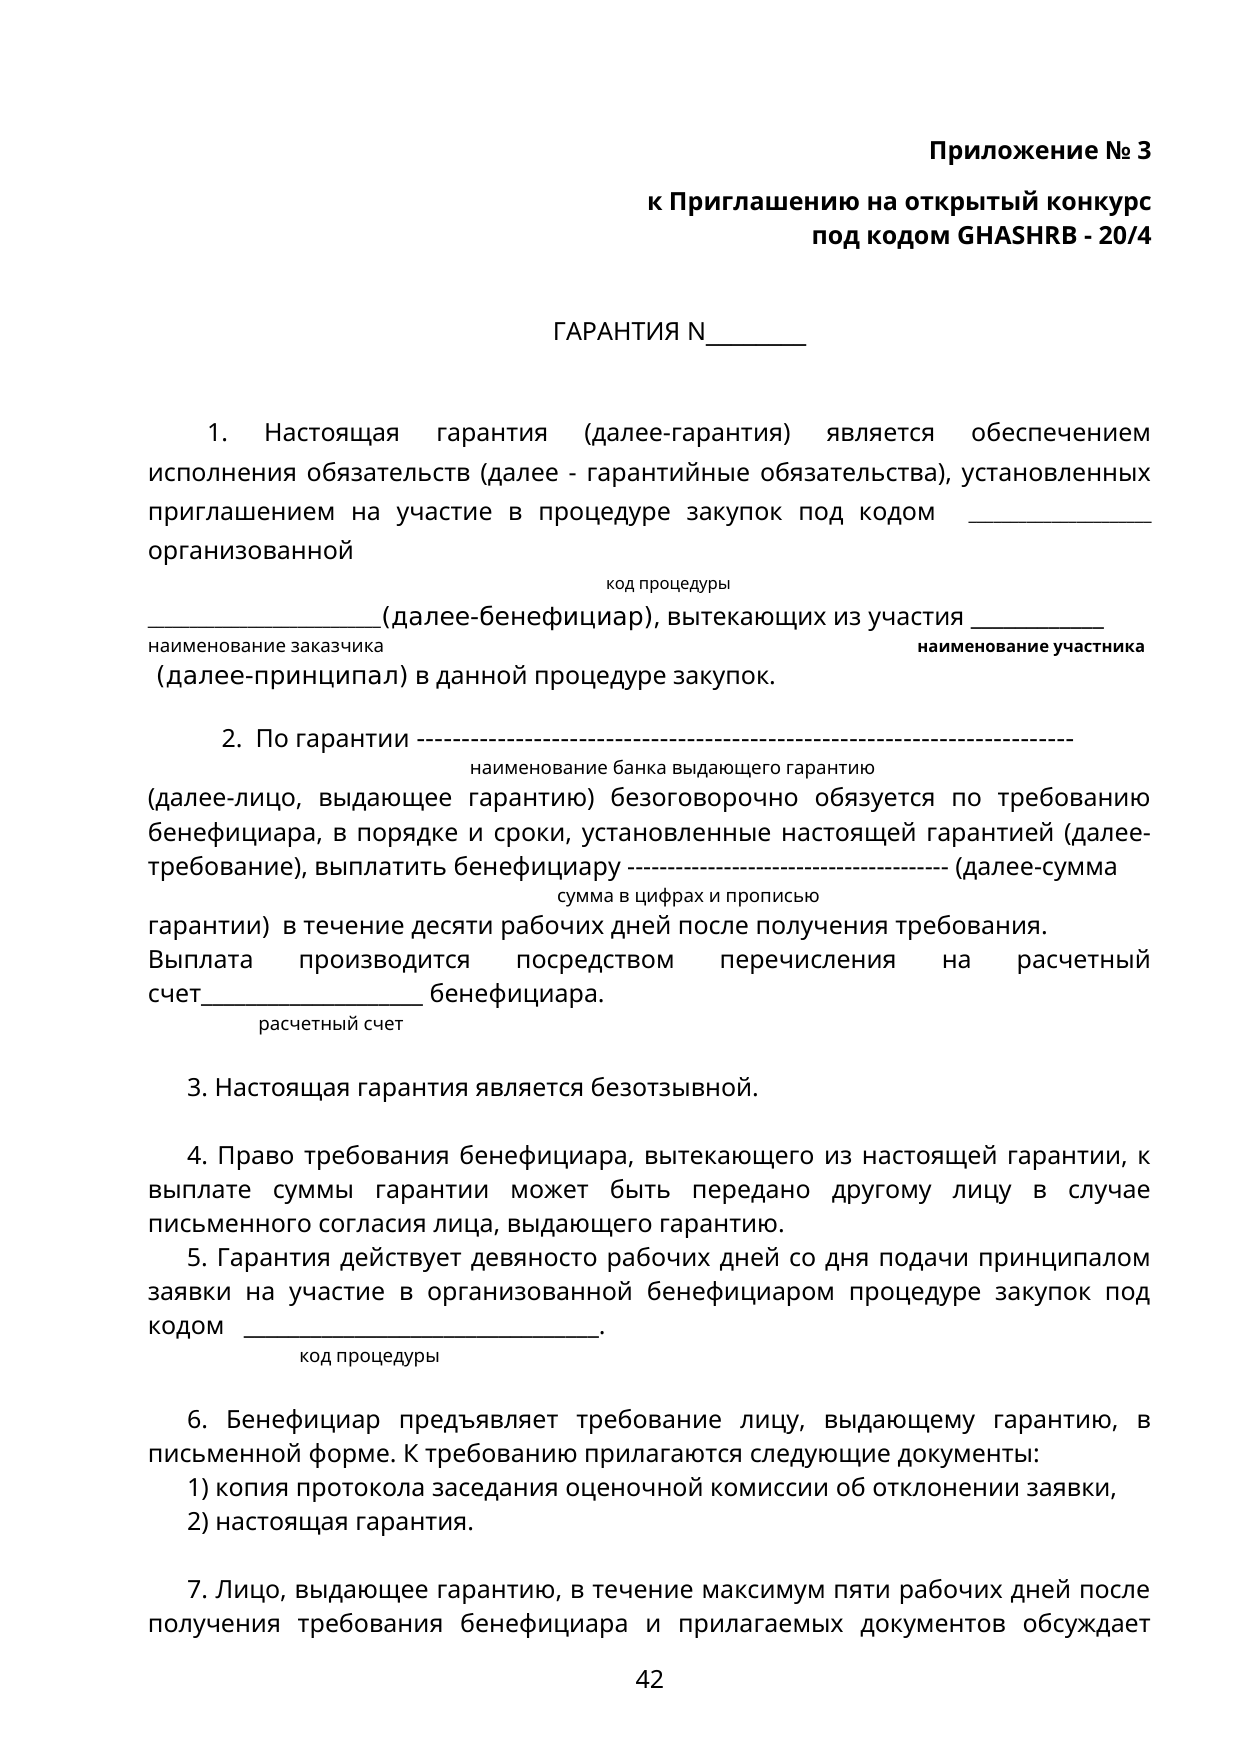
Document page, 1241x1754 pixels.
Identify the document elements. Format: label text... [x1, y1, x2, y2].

text 2. По гарантии ------------------------------------------------------------------------- [148, 721, 1152, 754]
text 6. Бенефициар предъявляет требование лицу, выдающему гарантию, в письменной форме. К требованию прилагаются следующие документы: [148, 1402, 1152, 1470]
text 5. Гарантия действует девяносто рабочих дней со дня подачи принципалом заявки на участие в организованной бенефициаром процедуре закупок под кодом ________________________________. [148, 1240, 1152, 1342]
text 1) копия протокола заседания оценочной комиссии об отклонении заявки, [148, 1470, 1152, 1504]
text сумма в цифрах и прописью [148, 882, 1152, 908]
text 4. Право требования бенефициара, вытекающего из настоящей гарантии, к выплате суммы гарантии может быть передано другому лицу в случае письменного согласия лица, выдающего гарантию. [148, 1138, 1152, 1240]
text наименование заказчика наименование участника [148, 632, 1152, 658]
text гарантии) в течение десяти рабочих дней после получения требования. [148, 908, 1152, 942]
text Приложение № 3 [148, 133, 1152, 167]
text Выплата производится посредством перечисления на расчетный счет____________________ бенефициара. [148, 942, 1152, 1010]
text наименование банка выдающего гарантию [148, 754, 1152, 780]
text 3. Настоящая гарантия является безотзывной. [148, 1069, 1152, 1104]
text 1. Настоящая гарантия (далее-гарантия) является обеспечением исполнения обязательств (далее - гарантийные обязательства), установленных приглашением на участие в процедуре закупок под кодом ______________________ организованной [148, 415, 1152, 567]
text расчетный счет [148, 1010, 1152, 1036]
text код процедуры [148, 572, 1152, 594]
text ____________________________(далее-бенефициар), вытекающих из участия ____________ [148, 598, 1152, 632]
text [148, 1572, 1152, 1640]
text (далее-лицо, выдающее гарантию) безоговорочно обязуется по требованию бенефициара, в порядке и сроки, установленные настоящей гарантией (далее-требование), выплатить бенефициару ---------------------------------------- (далее-сумма [148, 780, 1152, 882]
text ГАРАНТИЯ N________ [148, 313, 1152, 348]
text (далее-принципал) в данной процедуре закупок. [148, 658, 1152, 692]
text код процедуры [148, 1342, 1152, 1368]
text 2) настоящая гарантия. [148, 1504, 1152, 1538]
text к Приглашению на открытый конкурс под кодом GHASHRB - 20/4 [148, 184, 1152, 252]
